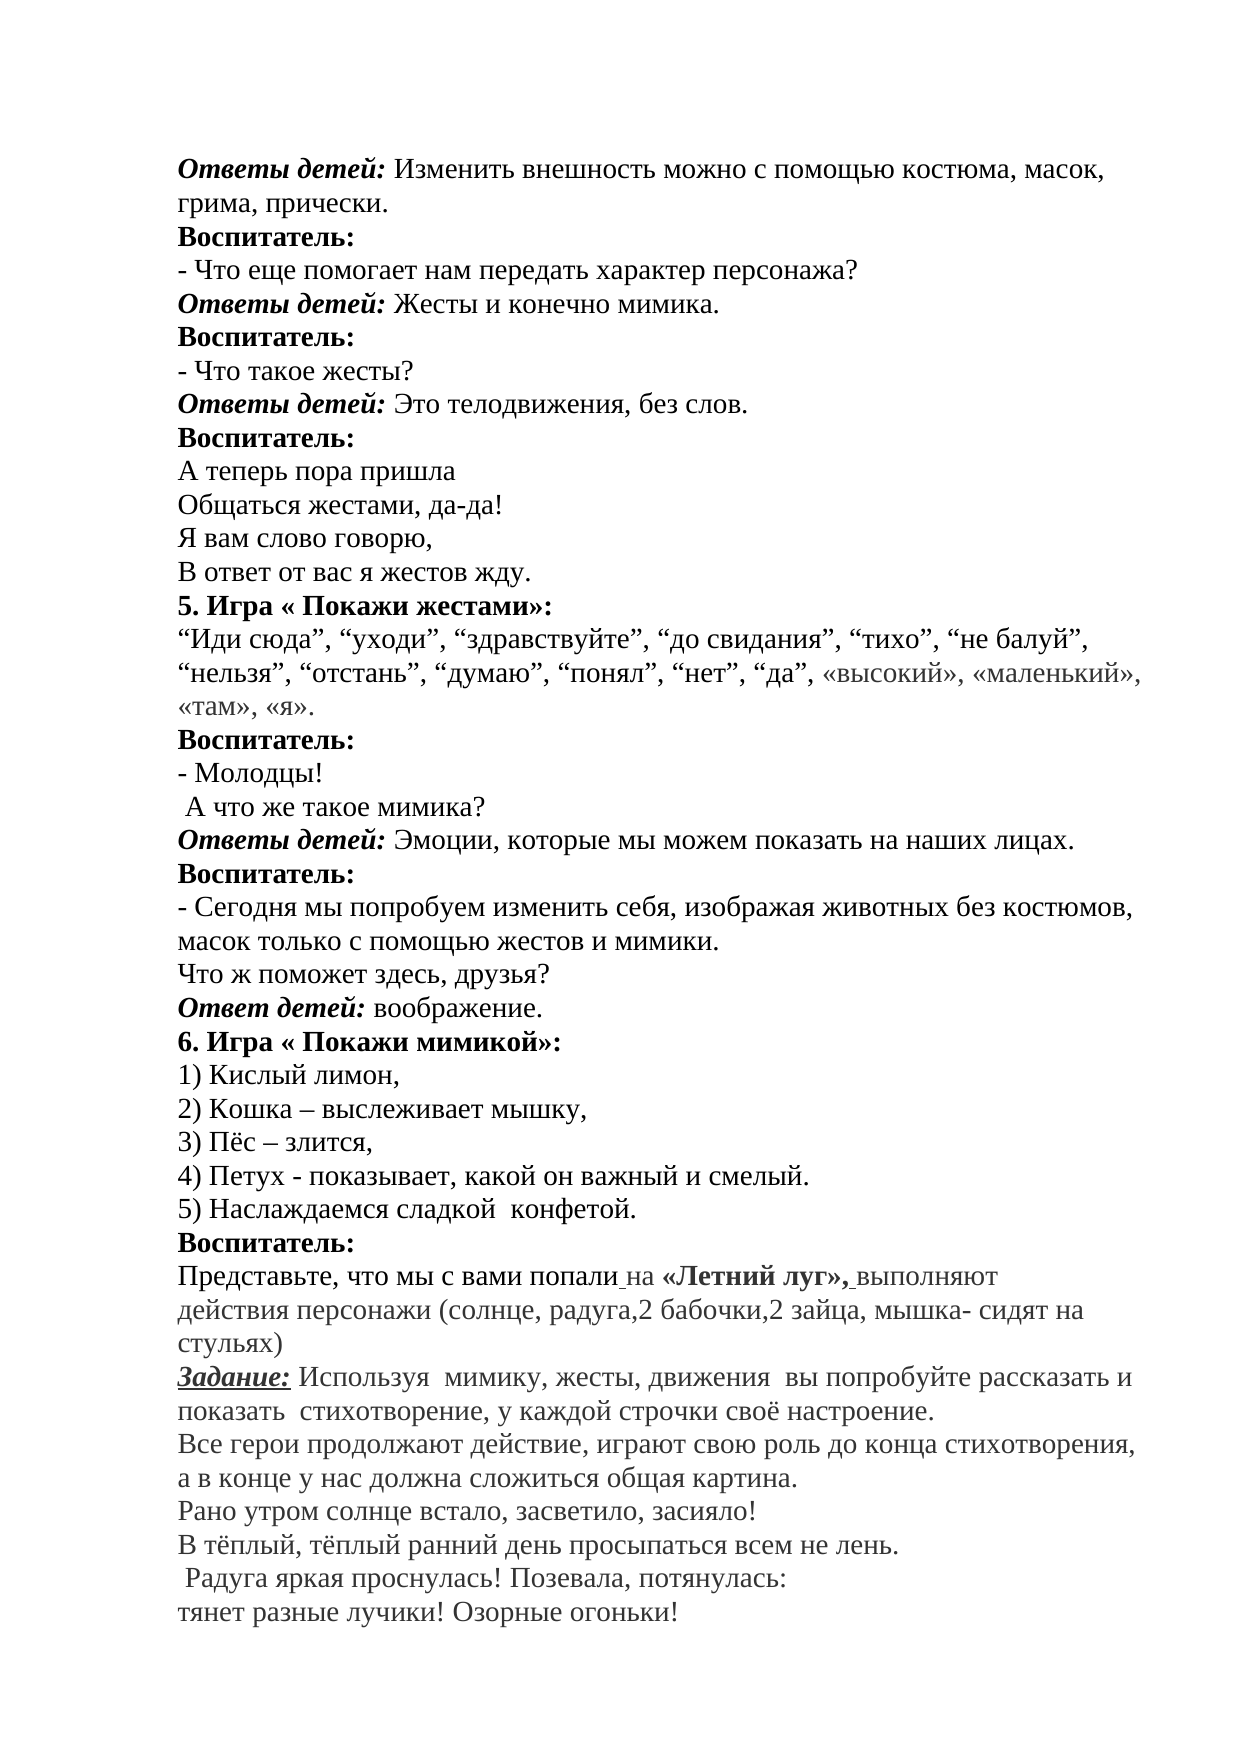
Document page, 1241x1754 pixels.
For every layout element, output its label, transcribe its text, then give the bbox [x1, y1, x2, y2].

text Задание: Используя мимику, жесты, движения вы попробуйте рассказать и показать стихотворение, у каждой строчки своё настроение. [177, 1359, 1152, 1426]
text Воспитатель: - Что еще помогает нам передать характер персонажа? Ответы детей: Жесты и конечно мимика. Воспитатель: - Что такое жесты? Ответы детей: Это телодвижения, без слов. [177, 219, 1152, 420]
text А что же такое мимика? Ответы детей: Эмоции, которые мы можем показать на наших лицах. Воспитатель: - Сегодня мы попробуем изменить себя, изображая животных без костюмов, масок только с помощью жестов и мимики. Что ж поможет здесь, друзья? Ответ детей: воображение. 6. Игра « Покажи мимикой»: 1) Кислый лимон, 2) Кошка – выслеживает мышку, 3) Пёс – злится, 4) Петух - показывает, какой он важный и смелый. 5) Наслаждаемся сладкой конфетой. Воспитатель: Представьте, что мы с вами попали на «Летний луг», выполняют действия персонажи (солнце, радуга,2 бабочки,2 зайца, мышка- сидят на стульях) [177, 789, 1152, 1359]
text тянет разные лучики! Озорные огоньки! [177, 1594, 1152, 1627]
text Все герои продолжают действие, играют свою роль до конца стихотворения, а в конце у нас должна сложиться общая картина. [177, 1426, 1152, 1493]
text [177, 118, 1152, 219]
text Радуга яркая проснулась! Позевала, потянулась: [177, 1560, 1152, 1594]
text В тёплый, тёплый ранний день просыпаться всем не лень. [177, 1527, 1152, 1560]
text Воспитатель: А теперь пора пришла Общаться жестами, да-да! Я вам слово говорю, В ответ от вас я жестов жду. 5. Игра « Покажи жестами»: “Иди сюда”, “уходи”, “здравствуйте”, “до свидания”, “тихо”, “не балуй”, “нельзя”, “отстань”, “думаю”, “понял”, “нет”, “да”, «высокий», «маленький», «там», «я». Воспитатель: - Молодцы! [177, 420, 1152, 789]
text Рано утром солнце встало, засветило, засияло! [177, 1493, 1152, 1527]
